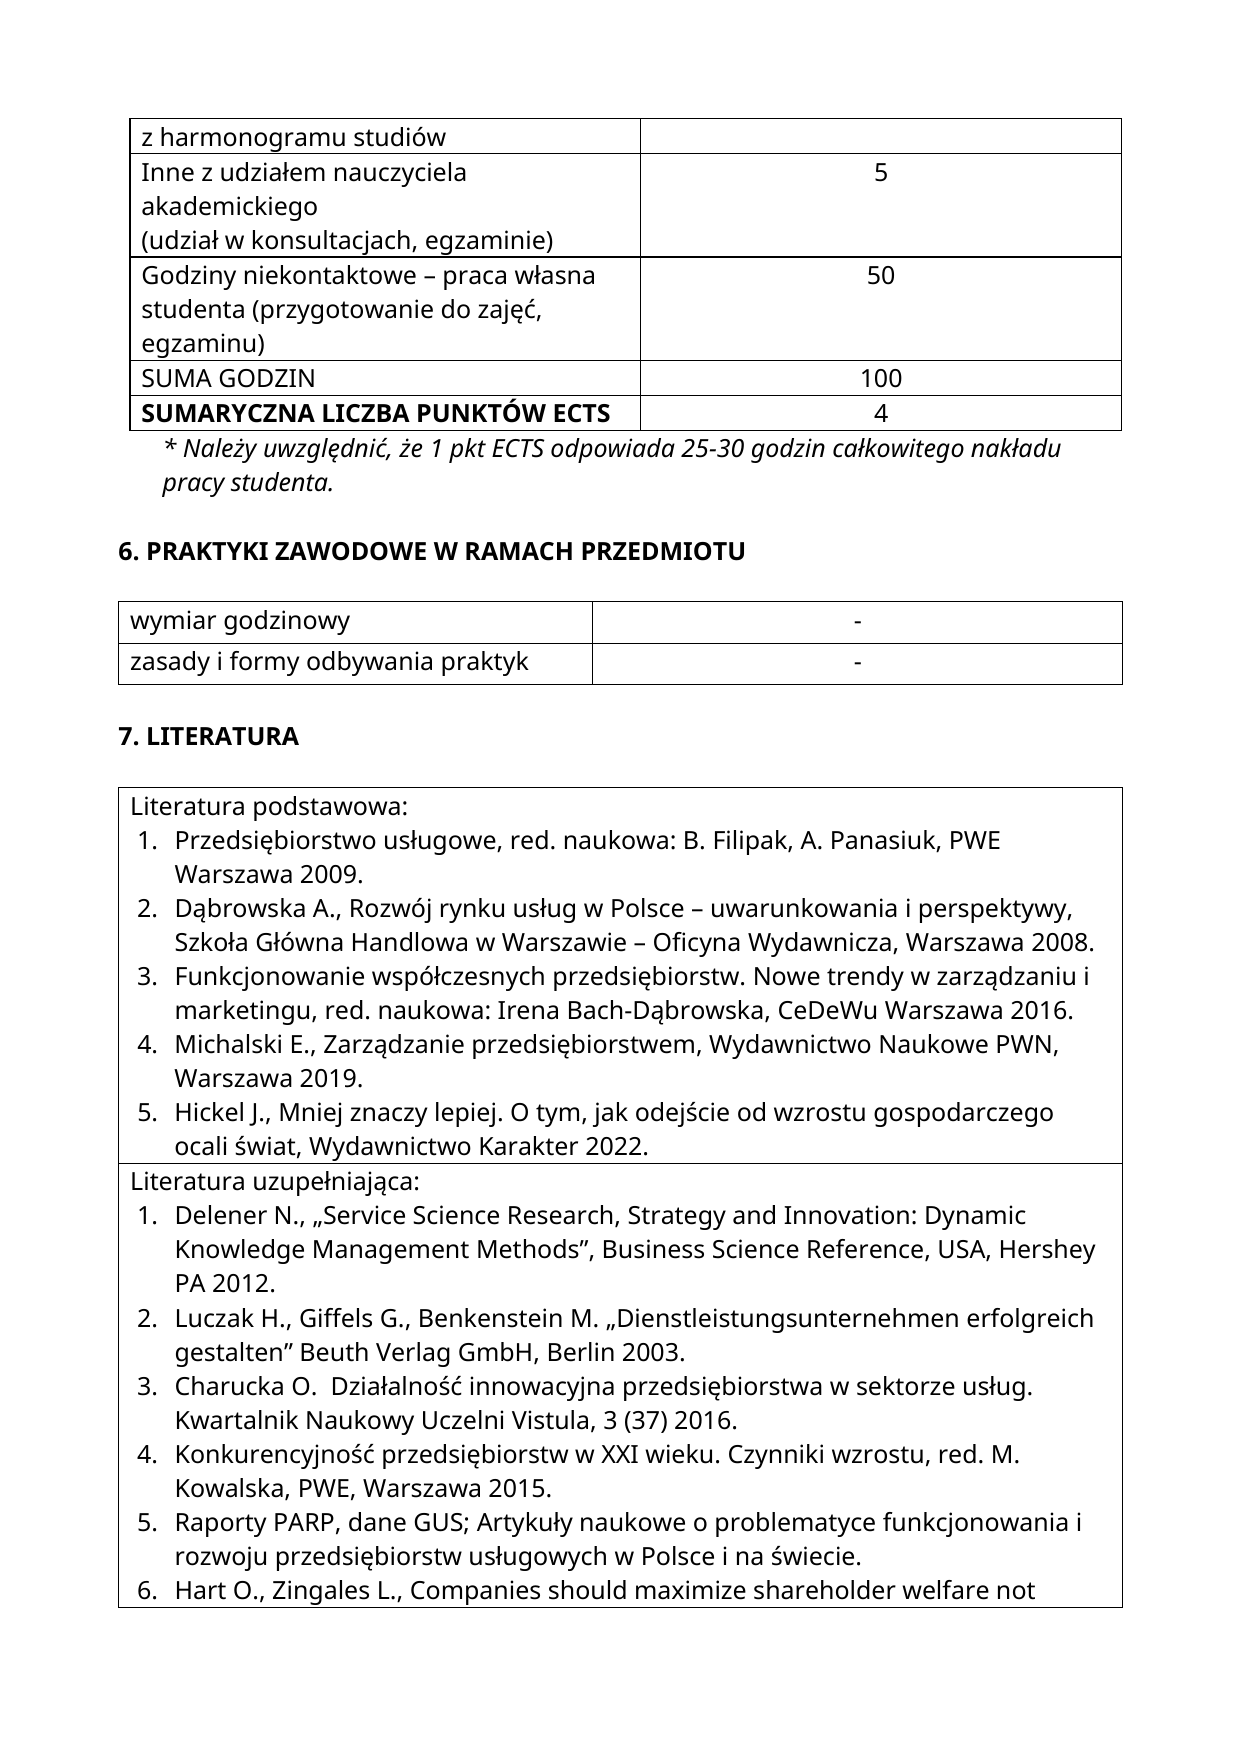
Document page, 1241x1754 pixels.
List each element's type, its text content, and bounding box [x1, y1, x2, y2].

table_cell 45 [641, 119, 1121, 153]
table_cell Godziny niekontaktowe – praca własna studenta (przygotowanie do zajęć, egzaminu) [131, 258, 640, 360]
table_cell 5 [641, 154, 1121, 256]
table_cell 50 [641, 258, 1121, 360]
table_cell 100 [641, 361, 1121, 395]
table_header wymiar godzinowy [119, 602, 592, 643]
text 7. LITERATURA [118, 719, 1122, 753]
table_cell 4 [641, 396, 1121, 430]
table_cell SUMARYCZNA LICZBA PUNKTÓW ECTS [131, 396, 640, 430]
table_cell - [593, 644, 1122, 684]
table_cell SUMA GODZIN [131, 361, 640, 395]
text 6. PRAKTYKI ZAWODOWE W RAMACH PRZEDMIOTU [118, 533, 1122, 567]
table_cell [119, 1164, 1122, 1607]
table_cell zasady i formy odbywania praktyk [119, 644, 592, 684]
table_cell Inne z udziałem nauczyciela akademickiego (udział w konsultacjach, egzaminie) [131, 154, 640, 256]
table_header - [593, 602, 1122, 643]
table_header Literatura podstawowa: Przedsiębiorstwo usługowe, red. naukowa: B. Filipak, A. Panasiuk, PWE Warszawa 2009. Dąbrowska A., Rozwój rynku usług w Polsce – uwarunkowania i perspektywy, Szkoła Główna Handlowa w Warszawie – Oficyna Wydawnicza, Warszawa 2008. Funkcjonowanie współczesnych przedsiębiorstw. Nowe trendy w zarządzaniu i marketingu, red. naukowa: Irena Bach-Dąbrowska, CeDeWu Warszawa 2016. Michalski E., Zarządzanie przedsiębiorstwem, Wydawnictwo Naukowe PWN, Warszawa 2019. Hickel J., Mniej znaczy lepiej. O tym, jak odejście od wzrostu gospodarczego ocali świat, Wydawnictwo Karakter 2022. [119, 788, 1122, 1163]
text * Należy uwzględnić, że 1 pkt ECTS odpowiada 25-30 godzin całkowitego nakładu pracy studenta. [162, 431, 1122, 499]
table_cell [131, 119, 640, 153]
